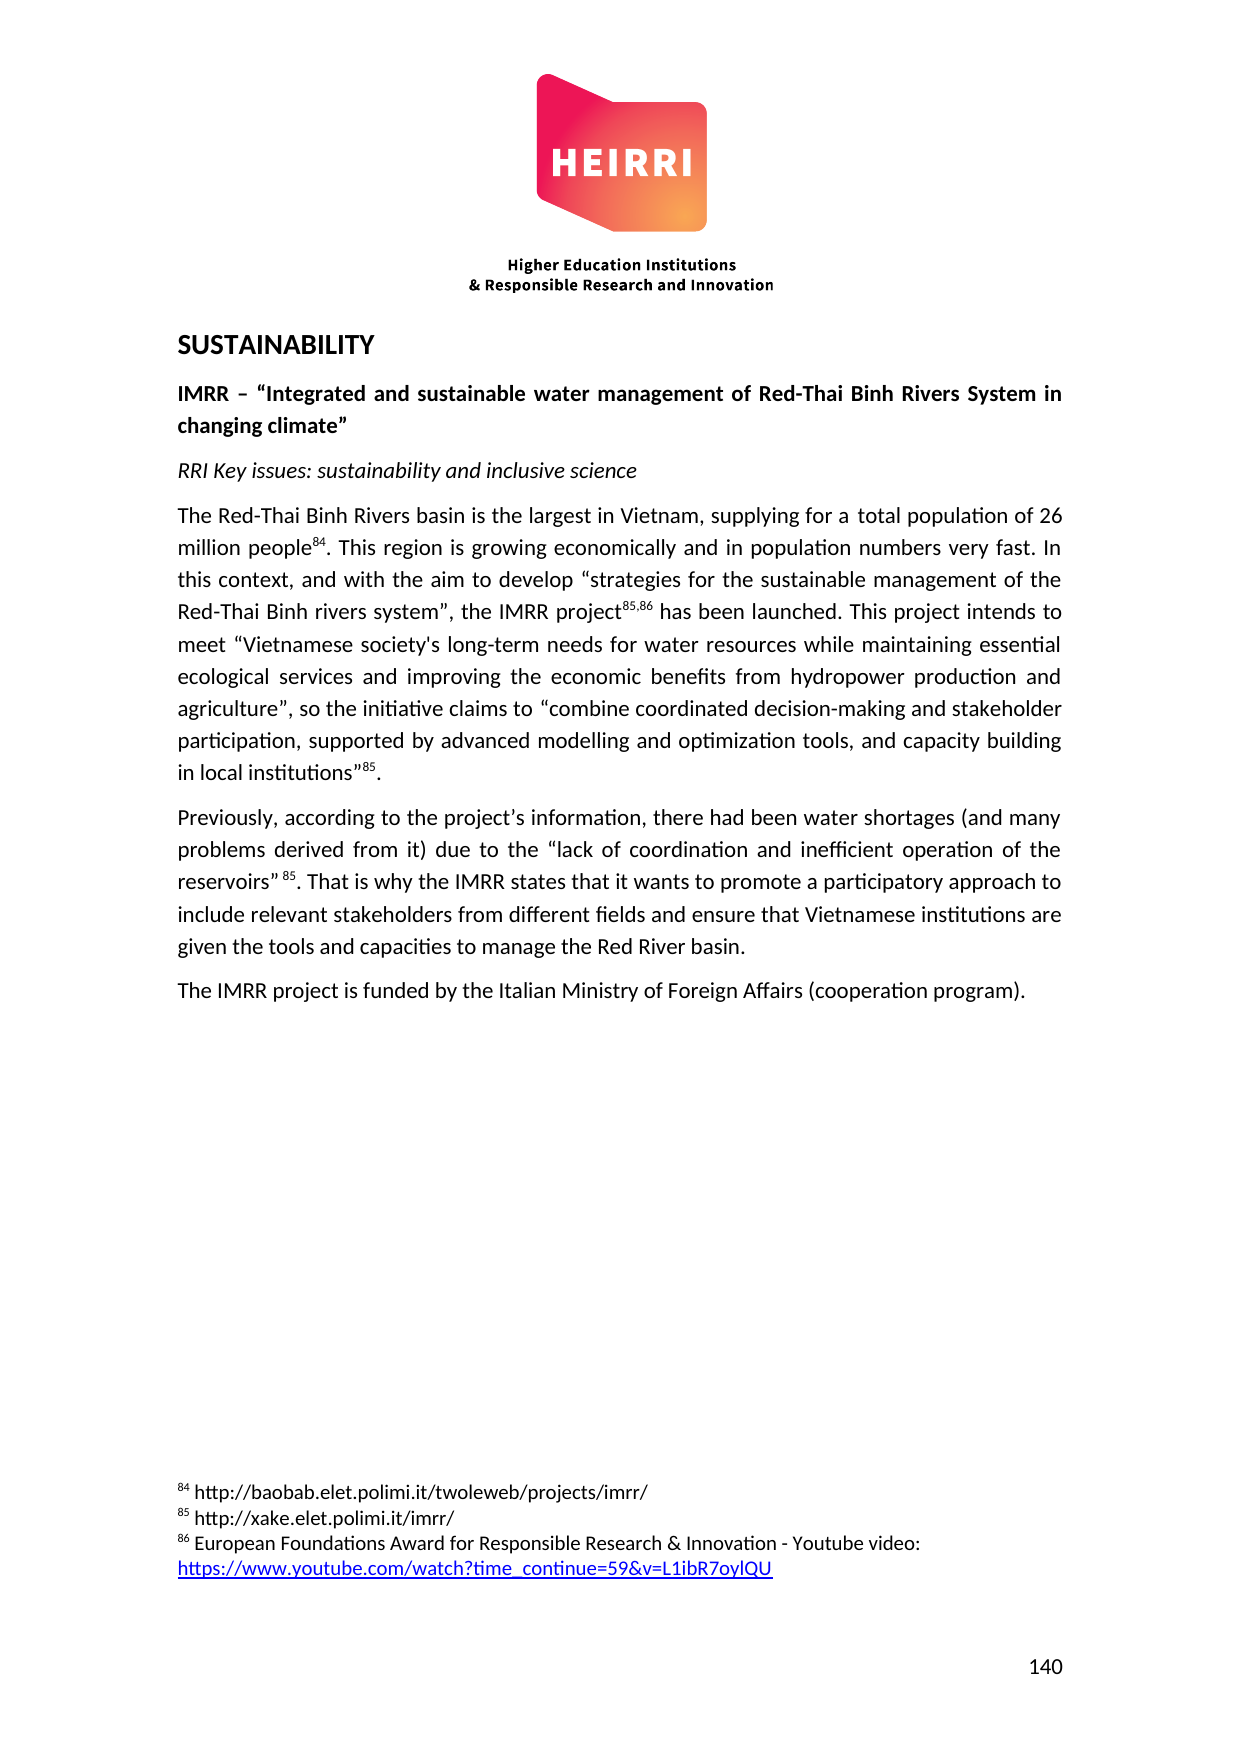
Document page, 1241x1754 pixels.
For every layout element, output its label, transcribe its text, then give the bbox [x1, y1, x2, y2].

picture [469, 74, 773, 293]
text The Red-Thai Binh Rivers basin is the largest in Vietnam, supplying for a total population of 26 million people. This region is growing economically and in population numbers very fast. In this context, and with the aim to develop “strategies for the sustainable management of the Red-Thai Binh rivers system”, the IMRR project, has been launched. This project intends to meet “Vietnamese society's long-term needs for water resources while maintaining essential ecological services and improving the economic benefits from hydropower production and agriculture”, so the initiative claims to “combine coordinated decision-making and stakeholder participation, supported by advanced modelling and optimization tools, and capacity building in local institutions”85. [177, 501, 1063, 786]
text IMRR – “Integrated and sustainable water management of Red-Thai Binh Rivers System in changing climate” [177, 379, 1063, 439]
text Previously, according to the project’s information, there had been water shortages (and many problems derived from it) due to the “lack of coordination and inefficient operation of the reservoirs” 85. That is why the IMRR states that it wants to promote a participatory approach to include relevant stakeholders from different fields and ensure that Vietnamese institutions are given the tools and capacities to manage the Red River basin. [177, 803, 1063, 960]
text RRI Key issues: sustainability and inclusive science [177, 456, 1063, 484]
text SUSTAINABILITY [177, 326, 1063, 362]
text The IMRR project is funded by the Italian Ministry of Foreign Affairs (cooperation program). [177, 977, 1063, 1004]
